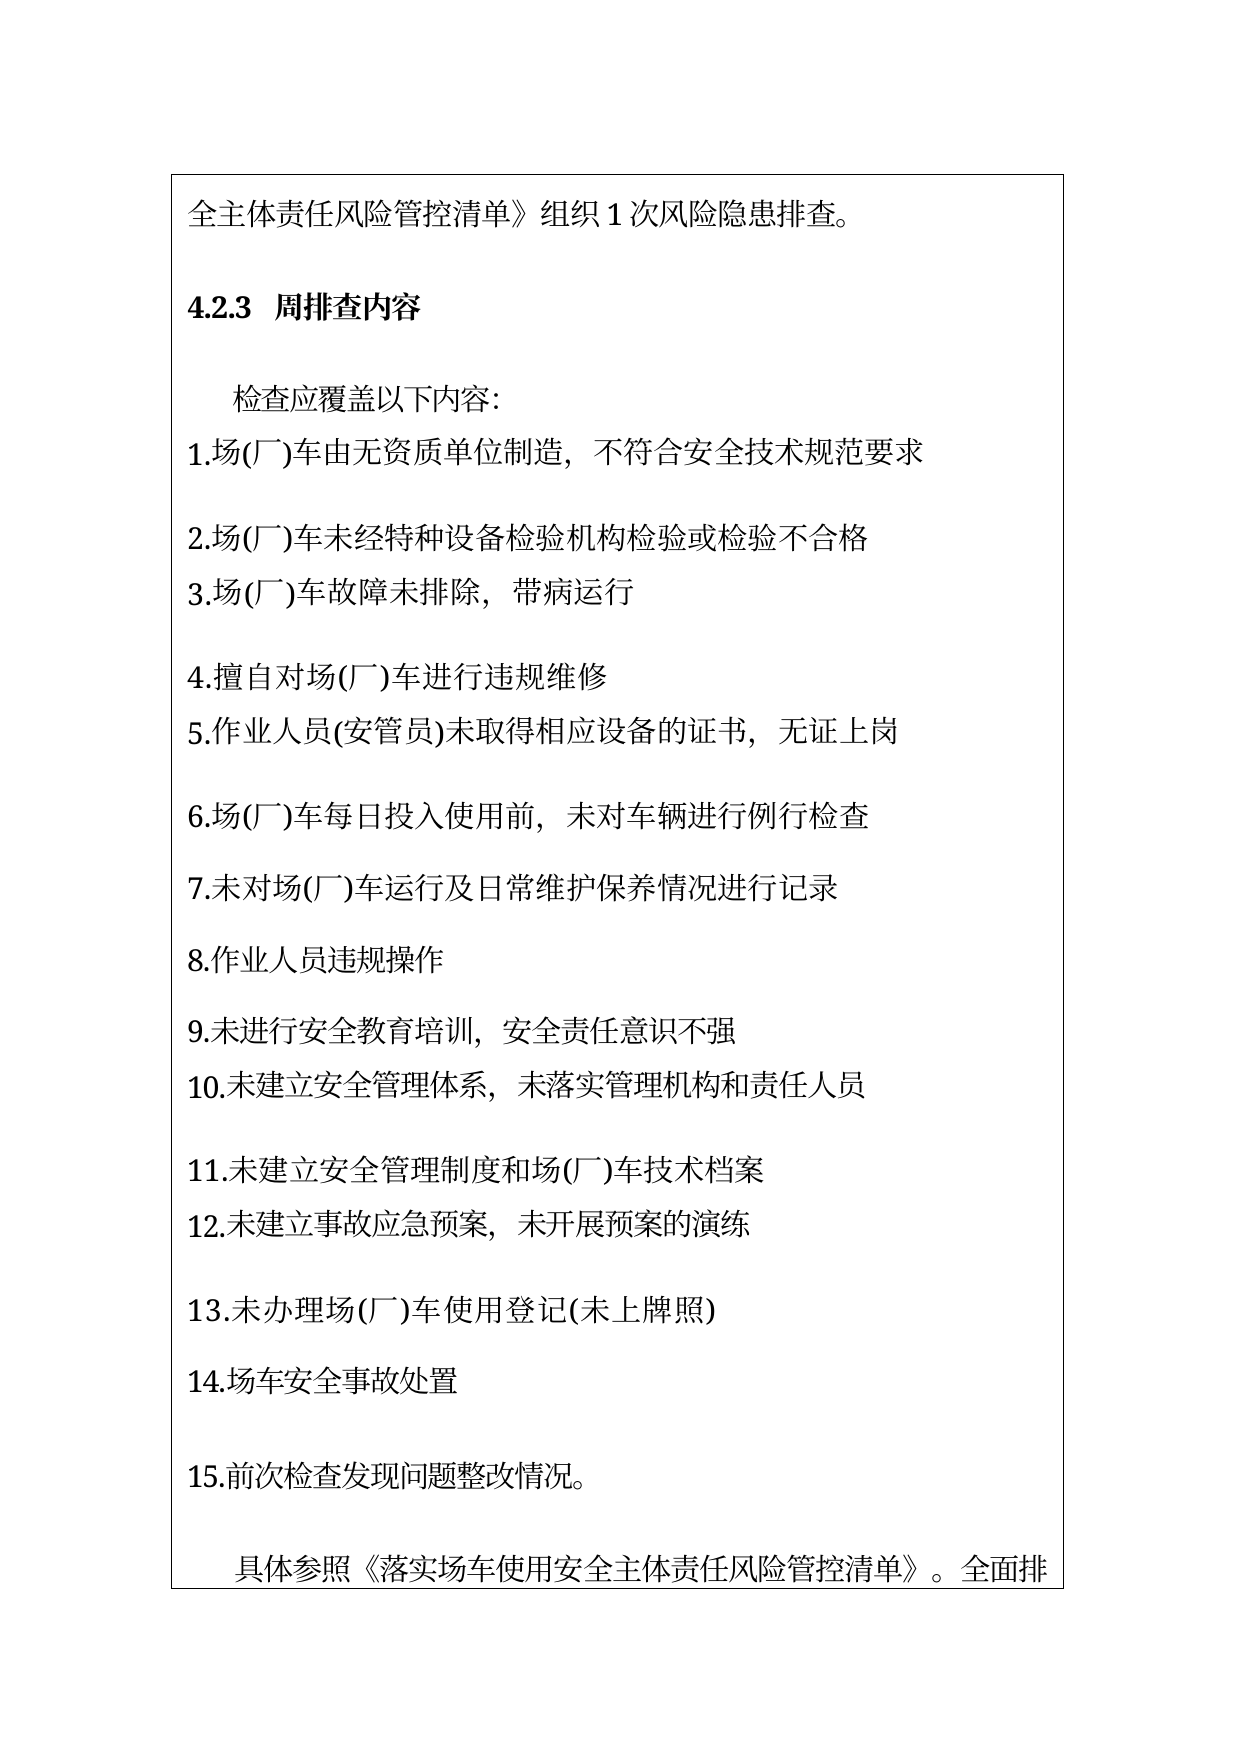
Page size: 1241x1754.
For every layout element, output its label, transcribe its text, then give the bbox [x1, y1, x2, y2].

table_header 全主体责任风险管控清单》组织1次风险隐患排查。 4.2.3 周排查内容 检查应覆盖以下内容： 1.场(厂)车由无资质单位制造，不符合安全技术规范要求 2.场(厂)车未经特种设备检验机构检验或检验不合格 3.场(厂)车故障未排除，带病运行 4.擅自对场(厂)车进行违规维修 5.作业人员(安管员)未取得相应设备的证书，无证上岗 6.场(厂)车每日投入使用前，未对车辆进行例行检查 7.未对场(厂)车运行及日常维护保养情况进行记录 8.作业人员违规操作 9.未进行安全教育培训，安全责任意识不强 10.未建立安全管理体系，未落实管理机构和责任人员 11.未建立安全管理制度和场(厂)车技术档案 12.未建立事故应急预案，未开展预案的演练 13.未办理场(厂)车使用登记(未上牌照) 14.场车安全事故处置 15.前次检查发现问题整改情况。 具体参照《落实场车使用安全主体责任风险管控清单》。全面排 [172, 175, 1063, 1588]
